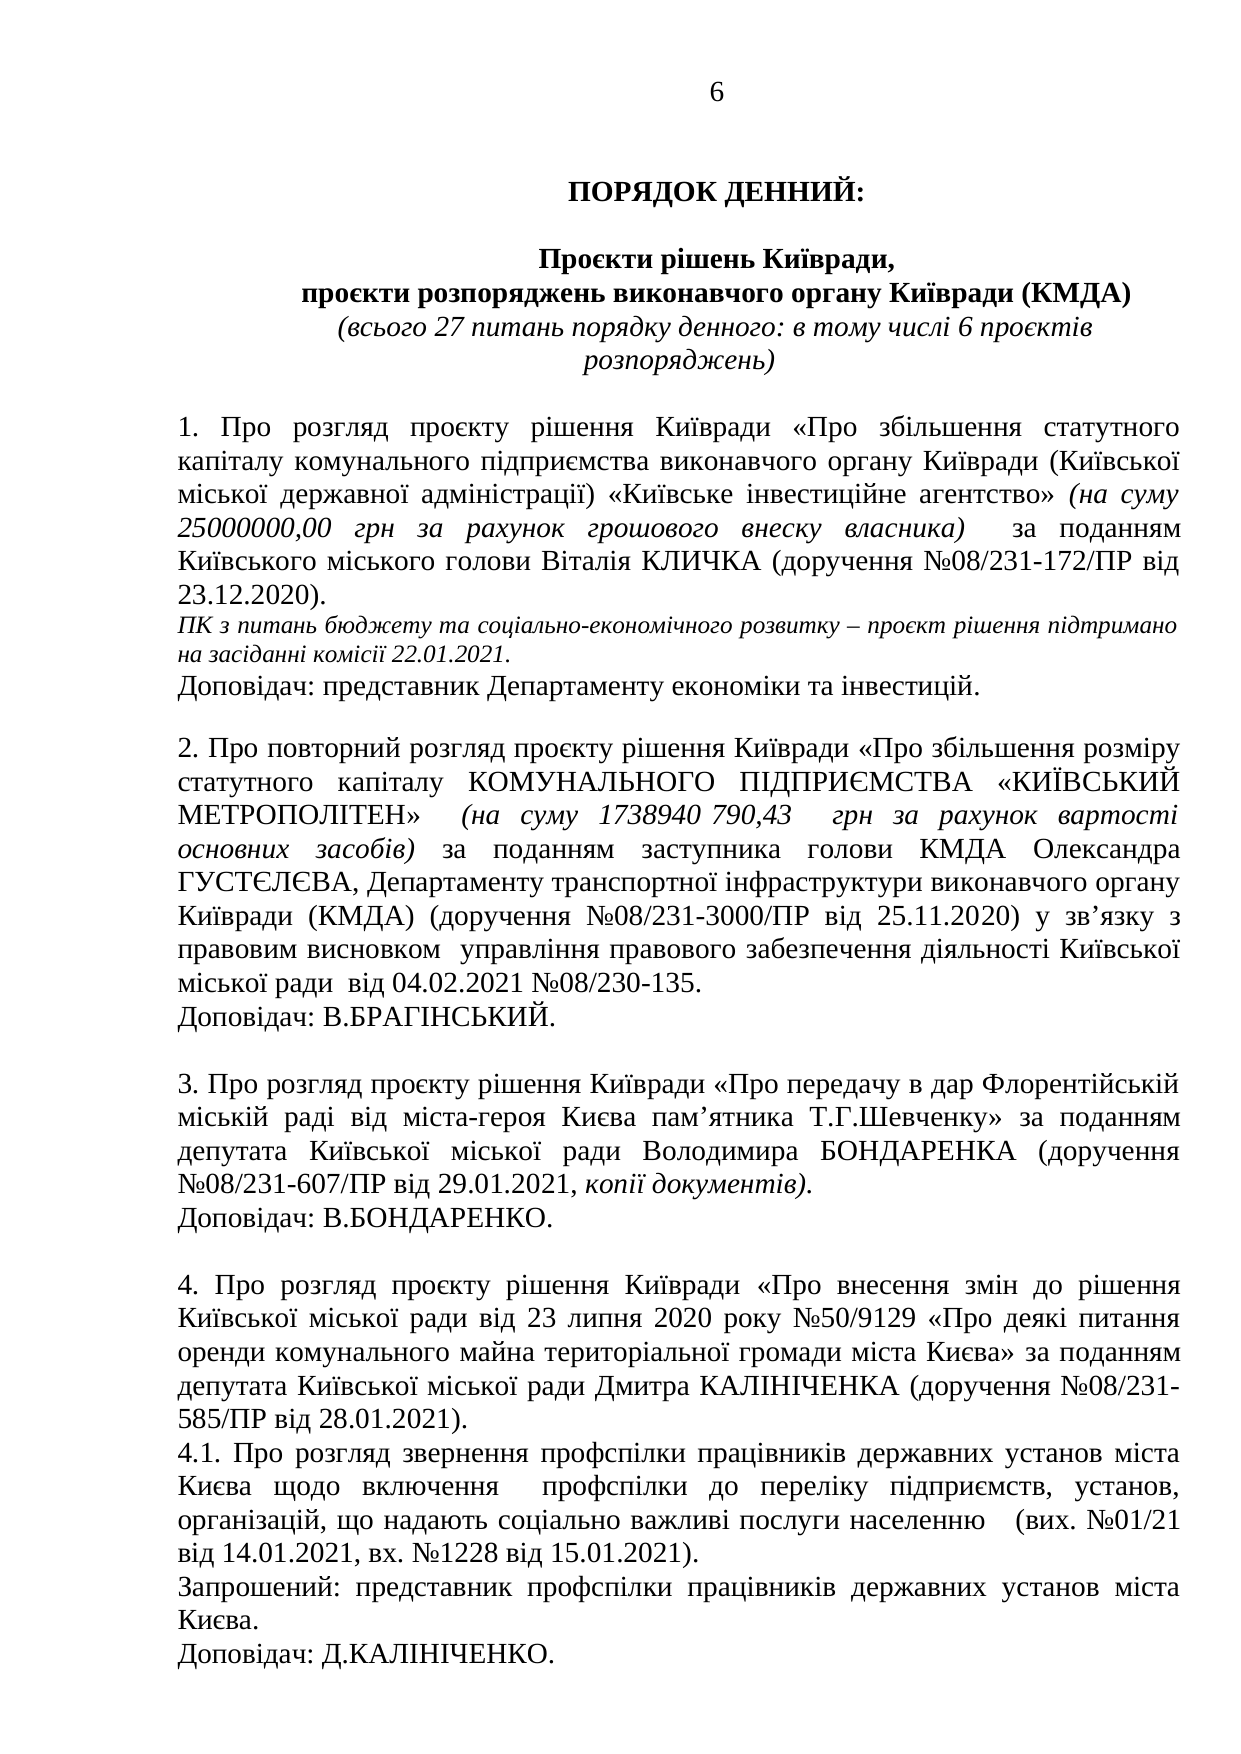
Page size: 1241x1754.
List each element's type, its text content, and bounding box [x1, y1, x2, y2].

text 1. Про розгляд проєкту рішення Київради «Про збільшення статутного капіталу комунального підприємства виконавчого органу Київради (Київської міської державної адміністрації) «Київське інвестиційне агентство» (на суму 25000000,00 грн за рахунок грошового внеску власника) за поданням Київського міського голови Віталія КЛИЧКА (доручення №08/231-172/ПР від 23.12.2020). [177, 409, 1181, 611]
text 3. Про розгляд проєкту рішення Київради «Про передачу в дар Флорентійській міській раді від міста-героя Києва пам’ятника Т.Г.Шевченку» за поданням депутата Київської міської ради Володимира БОНДАРЕНКА (доручення №08/231-607/ПР від 29.01.2021, копії документів). [177, 1066, 1181, 1200]
text 4.1. Про розгляд звернення профспілки працівників державних установ міста Києва щодо включення профспілки до переліку підприємств, установ, організацій, що надають соціально важливі послуги населенню (вих. №01/21 від 14.01.2021, вх. №1228 від 15.01.2021). [177, 1435, 1181, 1569]
text проєкти розпоряджень виконавчого органу Київради (КМДА) [177, 275, 1181, 309]
text ПОРЯДОК ДЕННИЙ: [177, 174, 1181, 208]
text Доповідач: В.БОНДАРЕНКО. [177, 1200, 1181, 1233]
text 2. Про повторний розгляд проєкту рішення Київради «Про збільшення розміру статутного капіталу КОМУНАЛЬНОГО ПІДПРИЄМСТВА «КИЇВСЬКИЙ МЕТРОПОЛІТЕН» (на суму 1738940 790,43 грн за рахунок вартості основних засобів) за поданням заступника голови КМДА Олександра ГУСТЄЛЄВА, Департаменту транспортної інфраструктури виконавчого органу Київради (КМДА) (доручення №08/231-3000/ПР від 25.11.2020) у зв’язку з правовим висновком управління правового забезпечення діяльності Київської міської ради від 04.02.2021 №08/230-135. [177, 730, 1181, 999]
text (всього 27 питань порядку денного: в тому числі 6 проєктів розпоряджень) [177, 309, 1181, 376]
text Запрошений: представник профспілки працівників державних установ міста Києва. [177, 1569, 1181, 1636]
text Доповідач: представник Департаменту економіки та інвестицій. [177, 668, 1181, 702]
text 4. Про розгляд проєкту рішення Київради «Про внесення змін до рішення Київської міської ради від 23 липня 2020 року №50/9129 «Про деякі питання оренди комунального майна територіальної громади міста Києва» за поданням депутата Київської міської ради Дмитра КАЛІНІЧЕНКА (доручення №08/231-585/ПР від 28.01.2021). [177, 1267, 1181, 1435]
text Проєкти рішень Київради, [177, 242, 1181, 275]
subtitle ПК з питань бюджету та соціально-економічного розвитку – проєкт рішення підтримано на засіданні комісії 22.01.2021. [177, 611, 1181, 668]
text Доповідач: В.БРАГІНСЬКИЙ. [177, 999, 1181, 1032]
text Доповідач: Д.КАЛІНІЧЕНКО. [177, 1636, 1181, 1669]
